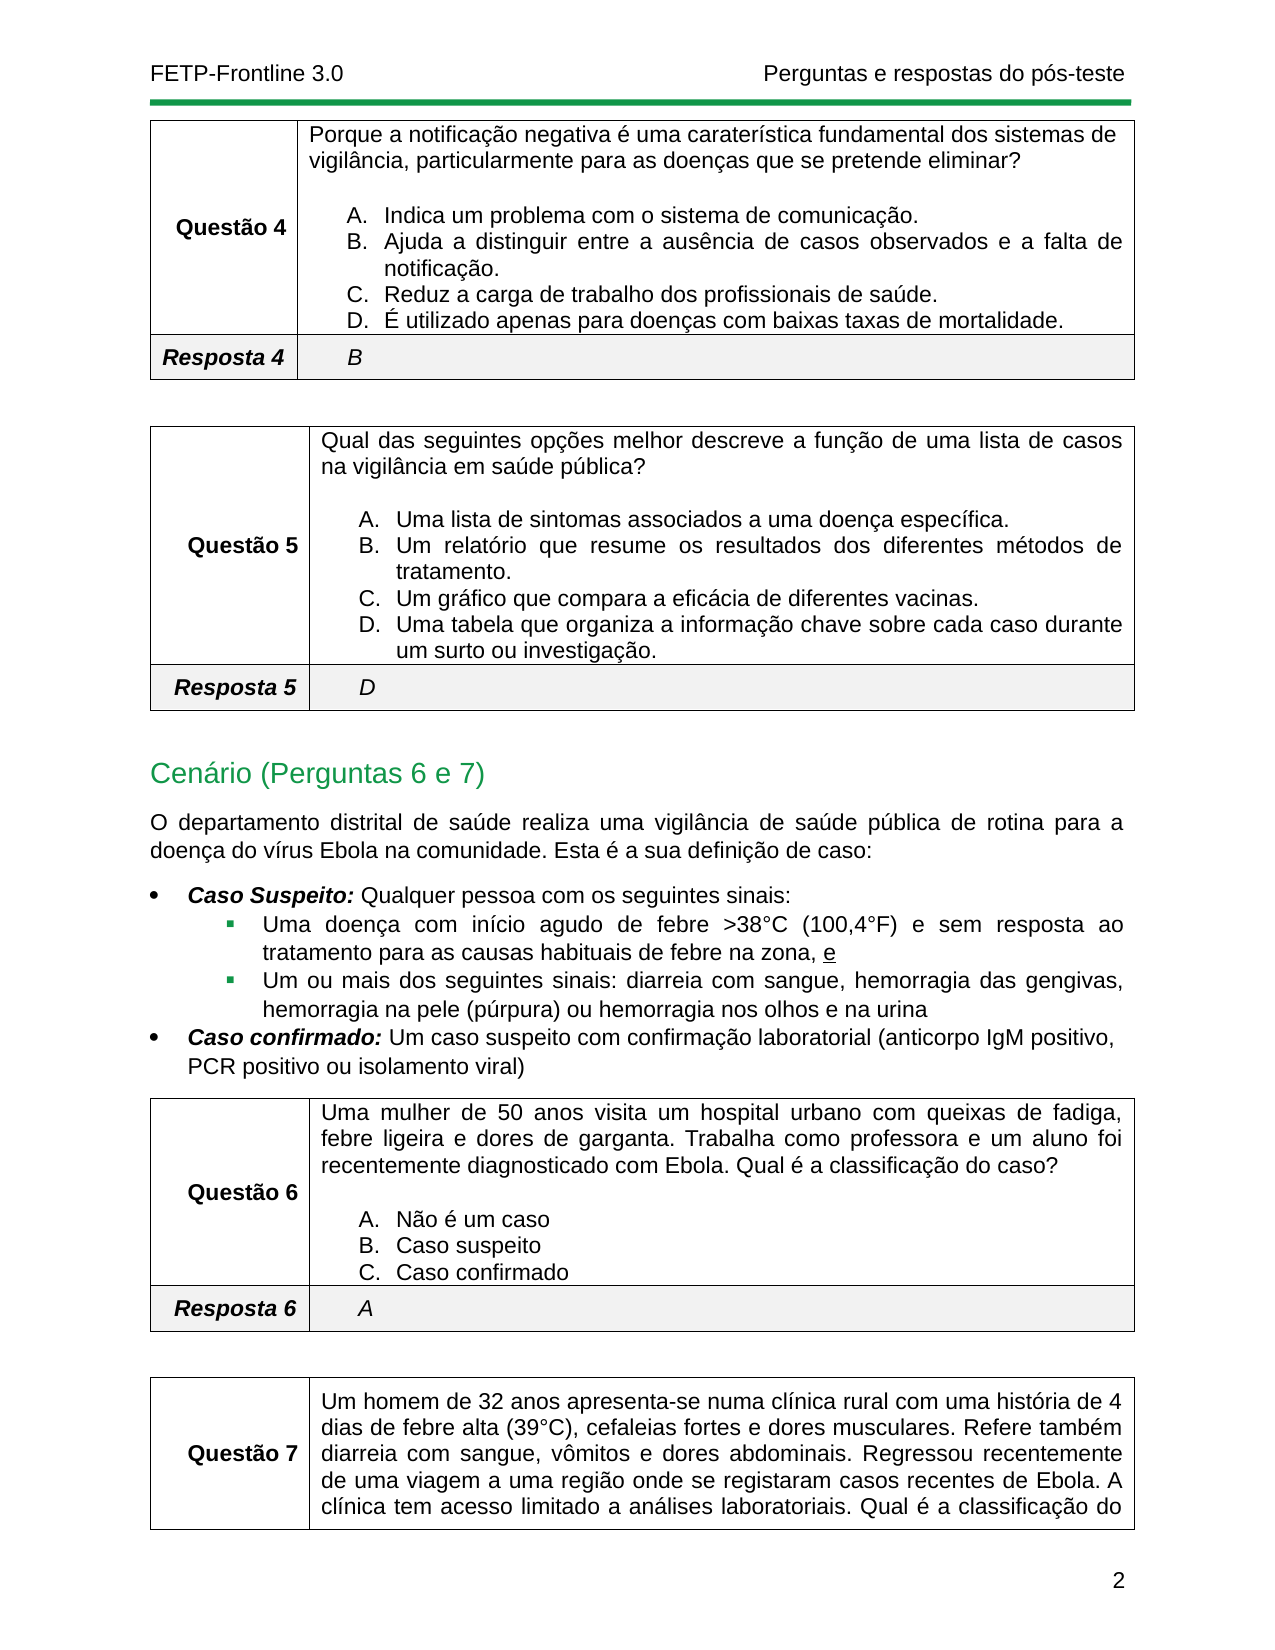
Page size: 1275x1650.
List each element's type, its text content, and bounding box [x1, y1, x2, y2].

table_cell D [310, 665, 1134, 709]
table_header Questão 6 [151, 1099, 309, 1285]
table_cell Porque a notificação negativa é uma caraterística fundamental dos sistemas de vigilância, particularmente para as doenças que se pretende eliminar? Indica um problema com o sistema de comunicação. Ajuda a distinguir entre a ausência de casos observados e a falta de notificação. Reduz a carga de trabalho dos profissionais de saúde. É utilizado apenas para doenças com baixas taxas de mortalidade. [298, 121, 1134, 333]
table_cell Resposta 6 [151, 1286, 309, 1331]
table_header Questão 5 [151, 427, 309, 664]
list Caso Suspeito: Qualquer pessoa com os seguintes sinais: [150, 882, 1125, 908]
table_cell Resposta 5 [151, 665, 309, 709]
text Cenário (Perguntas 6 e 7) [150, 756, 1125, 789]
table_cell Questão 4 [151, 121, 297, 333]
table_cell Resposta 4 [151, 335, 297, 379]
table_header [310, 1378, 1134, 1529]
list Um ou mais dos seguintes sinais: diarreia com sangue, hemorragia das gengivas, hemorragia na pele (púrpura) ou hemorragia nos olhos e na urina [225, 967, 1125, 1022]
list Uma doença com início agudo de febre >38°C (100,4°F) e sem resposta ao tratamento para as causas habituais de febre na zona, e [225, 911, 1125, 965]
table_header Uma mulher de 50 anos visita um hospital urbano com queixas de fadiga, febre ligeira e dores de garganta. Trabalha como professora e um aluno foi recentemente diagnosticado com Ebola. Qual é a classificação do caso? Não é um caso Caso suspeito Caso confirmado [310, 1099, 1134, 1285]
table_cell A [310, 1286, 1134, 1331]
list Caso confirmado: Um caso suspeito com confirmação laboratorial (anticorpo IgM positivo, PCR positivo ou isolamento viral) [150, 1024, 1125, 1079]
table_header Questão 7 [151, 1378, 309, 1529]
table_cell B [298, 335, 1134, 379]
table_header Qual das seguintes opções melhor descreve a função de uma lista de casos na vigilância em saúde pública? Uma lista de sintomas associados a uma doença específica. Um relatório que resume os resultados dos diferentes métodos de tratamento. Um gráfico que compara a eficácia de diferentes vacinas. Uma tabela que organiza a informação chave sobre cada caso durante um surto ou investigação. [310, 427, 1134, 664]
text O departamento distrital de saúde realiza uma vigilância de saúde pública de rotina para a doença do vírus Ebola na comunidade. Esta é a sua definição de caso: [150, 808, 1125, 863]
